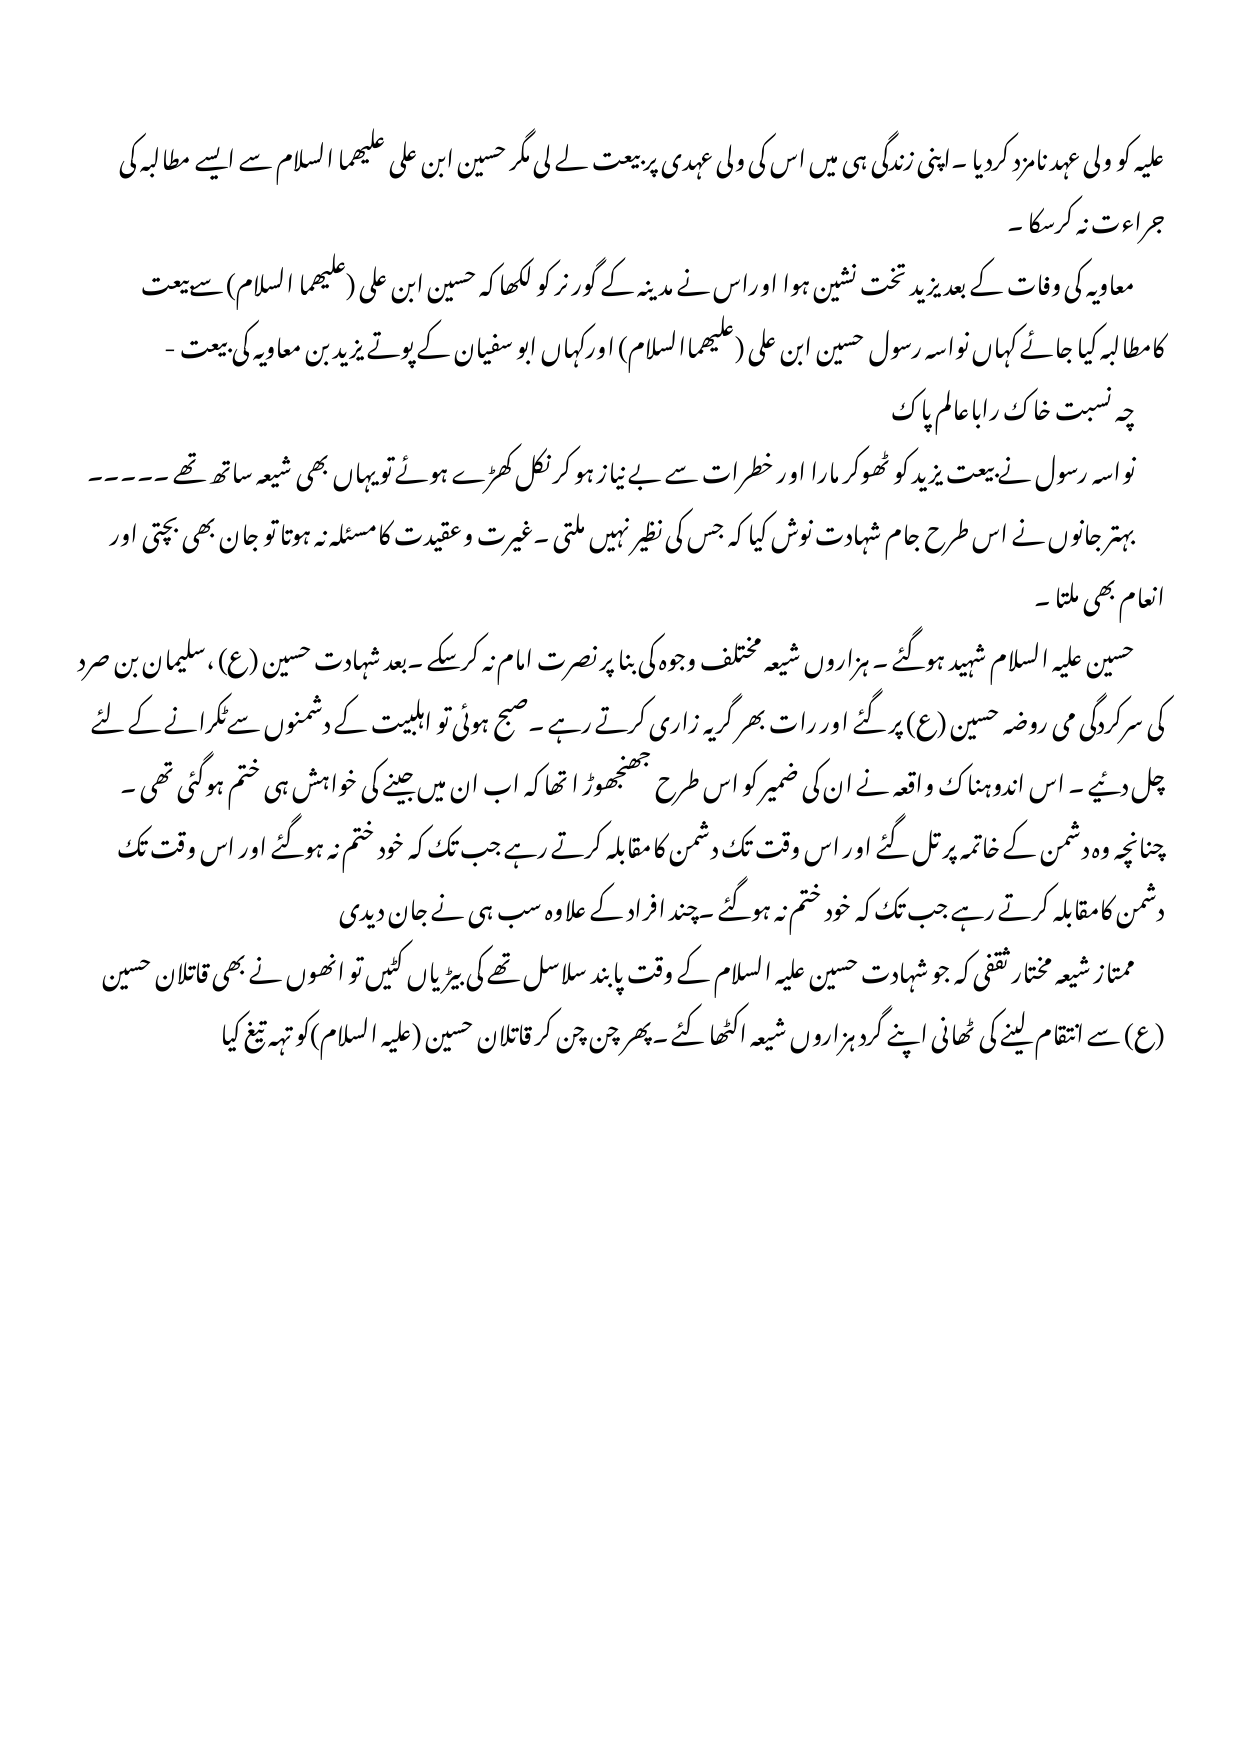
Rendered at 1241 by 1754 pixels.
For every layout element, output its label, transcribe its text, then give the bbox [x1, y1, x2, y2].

text چہ نسبت خاک راباعالم پاک [75, 373, 1165, 435]
text حسین علیہ السلام شہید ہوگئے ۔ ہزاروں شیعہ مختلف وجوہ کی بنا پر نصرت امام نہ کرسکے ۔بعد شہادت حسین (ع) ،سلیمان بن صرد کی سرکردگی می روضہ حسین (ع) پر گئے اور رات بھر گریہ زاری کرتے رہے ۔صبح ہوئی تو اہلبیت کے دشمنوں سےٹکرانے کے لئے چل دئیے ۔ اس اندوہناک واقعہ نے ان کی ضمیر کو اس طرح جھنجھوڑ ا تھا کہ اب ان میں جینے کی خواہش ہی ختم ہوگئی تھی ۔چنانچہ وہ دشمن کے خاتمہ پر تل گئے اور اس وقت تک دشمن کامقابلہ کرتے رہے جب تک کہ خود ختم نہ ہوگئے اور اس وقت تک دشمن کامقابلہ کرتے رہے جب تک کہ خود ختم نہ ہوگئے ۔چند افراد کے علاوہ سب ہی نے جان دیدی [75, 623, 1165, 935]
text بہتر جانوں نے اس طرح جام شہادت نوش کیا کہ جس کی نظیر نہیں ملتی ۔غیرت وعقیدت کامسئلہ نہ ہوتا تو جان بھی بچتی اور انعام بھی ملتا ۔ [75, 498, 1165, 623]
text علیہ کو ولی عہد نامزد کردیا ۔اپنی زندگی ہی میں اس کی ولی عہدی پر بیعت لے لی مگر حسین ابن علی علیھما السلام سے ایسے مطالبہ کی جراءت نہ کرسکا ۔ [75, 94, 1165, 248]
text ممتاز شیعہ مختار ثقفی کہ جو شہادت حسین علیہ السلام کے وقت پابند سلاسل تھے کی بیڑیاں کٹیں تو انھوں نے بھی قاتلان حسین (ع) سے انتقام لینے کی ٹھانی اپنے گرد ہزاروں شیعہ اکٹھا کئے ۔پھر چن چن کر قاتلان حسین (علیہ السلام)کو تہہ تیغ کیا [75, 935, 1165, 1060]
text نواسہ رسول نے بیعت یزید کو ٹھوکر مارا اور خطرات سے بے نیاز ہو کر نکل کھڑے ہوئے تویہاں بھی شیعہ ساتھ تھے ۔۔۔۔۔ [75, 435, 1165, 498]
text معاویہ کی وفات کے بعد یزید تخت نشین ہوا اوراس نے مدینہ کے گور نر کو لکھا کہ حسین ابن علی (علیھما السلام) سےبیعت کامطالبہ کیا جائے کہاں نواسہ رسول حسین ابن علی (علیھماالسلام) اورکہاں ابو سفیان کے پوتے یزید بن معاویہ کی بیعت - [75, 248, 1165, 373]
